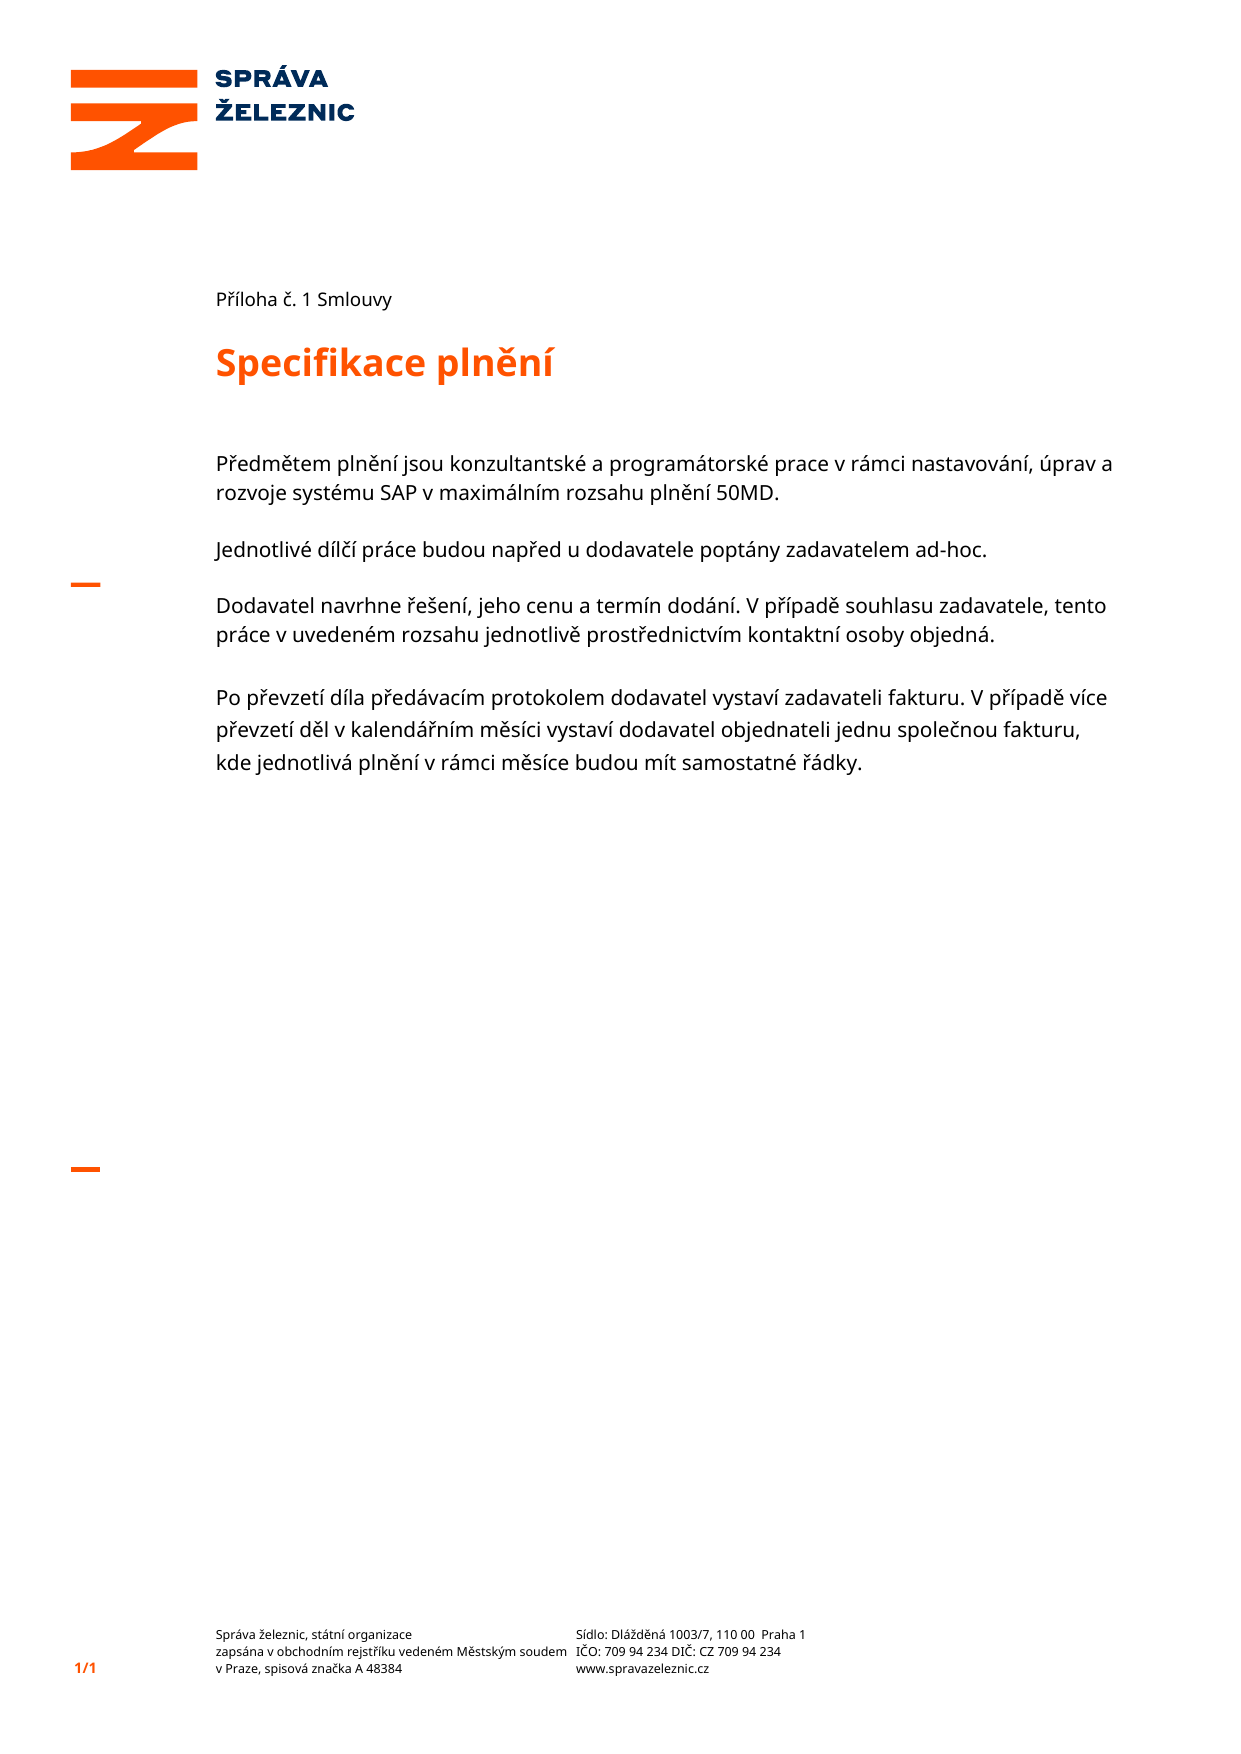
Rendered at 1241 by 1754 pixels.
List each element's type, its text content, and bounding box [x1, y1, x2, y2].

list Po převzetí díla předávacím protokolem dodavatel vystaví zadavateli fakturu. V případě více převzetí děl v kalendářním měsíci vystaví dodavatel objednateli jednu společnou fakturu, kde jednotlivá plnění v rámci měsíce budou mít samostatné řádky. [216, 683, 1122, 776]
text Dodavatel navrhne řešení, jeho cenu a termín dodání. V případě souhlasu zadavatele, tento práce v uvedeném rozsahu jednotlivě prostřednictvím kontaktní osoby objedná. [216, 592, 1122, 648]
text Příloha č. 1 Smlouvy [216, 286, 1122, 311]
text Jednotlivé dílčí práce budou napřed u dodavatele poptány zadavatelem ad-hoc. [216, 535, 1122, 563]
text Specifikace plnění [216, 336, 1122, 387]
text Předmětem plnění jsou konzultantské a programátorské prace v rámci nastavování, úprav a rozvoje systému SAP v maximálním rozsahu plnění 50MD. [216, 449, 1122, 506]
